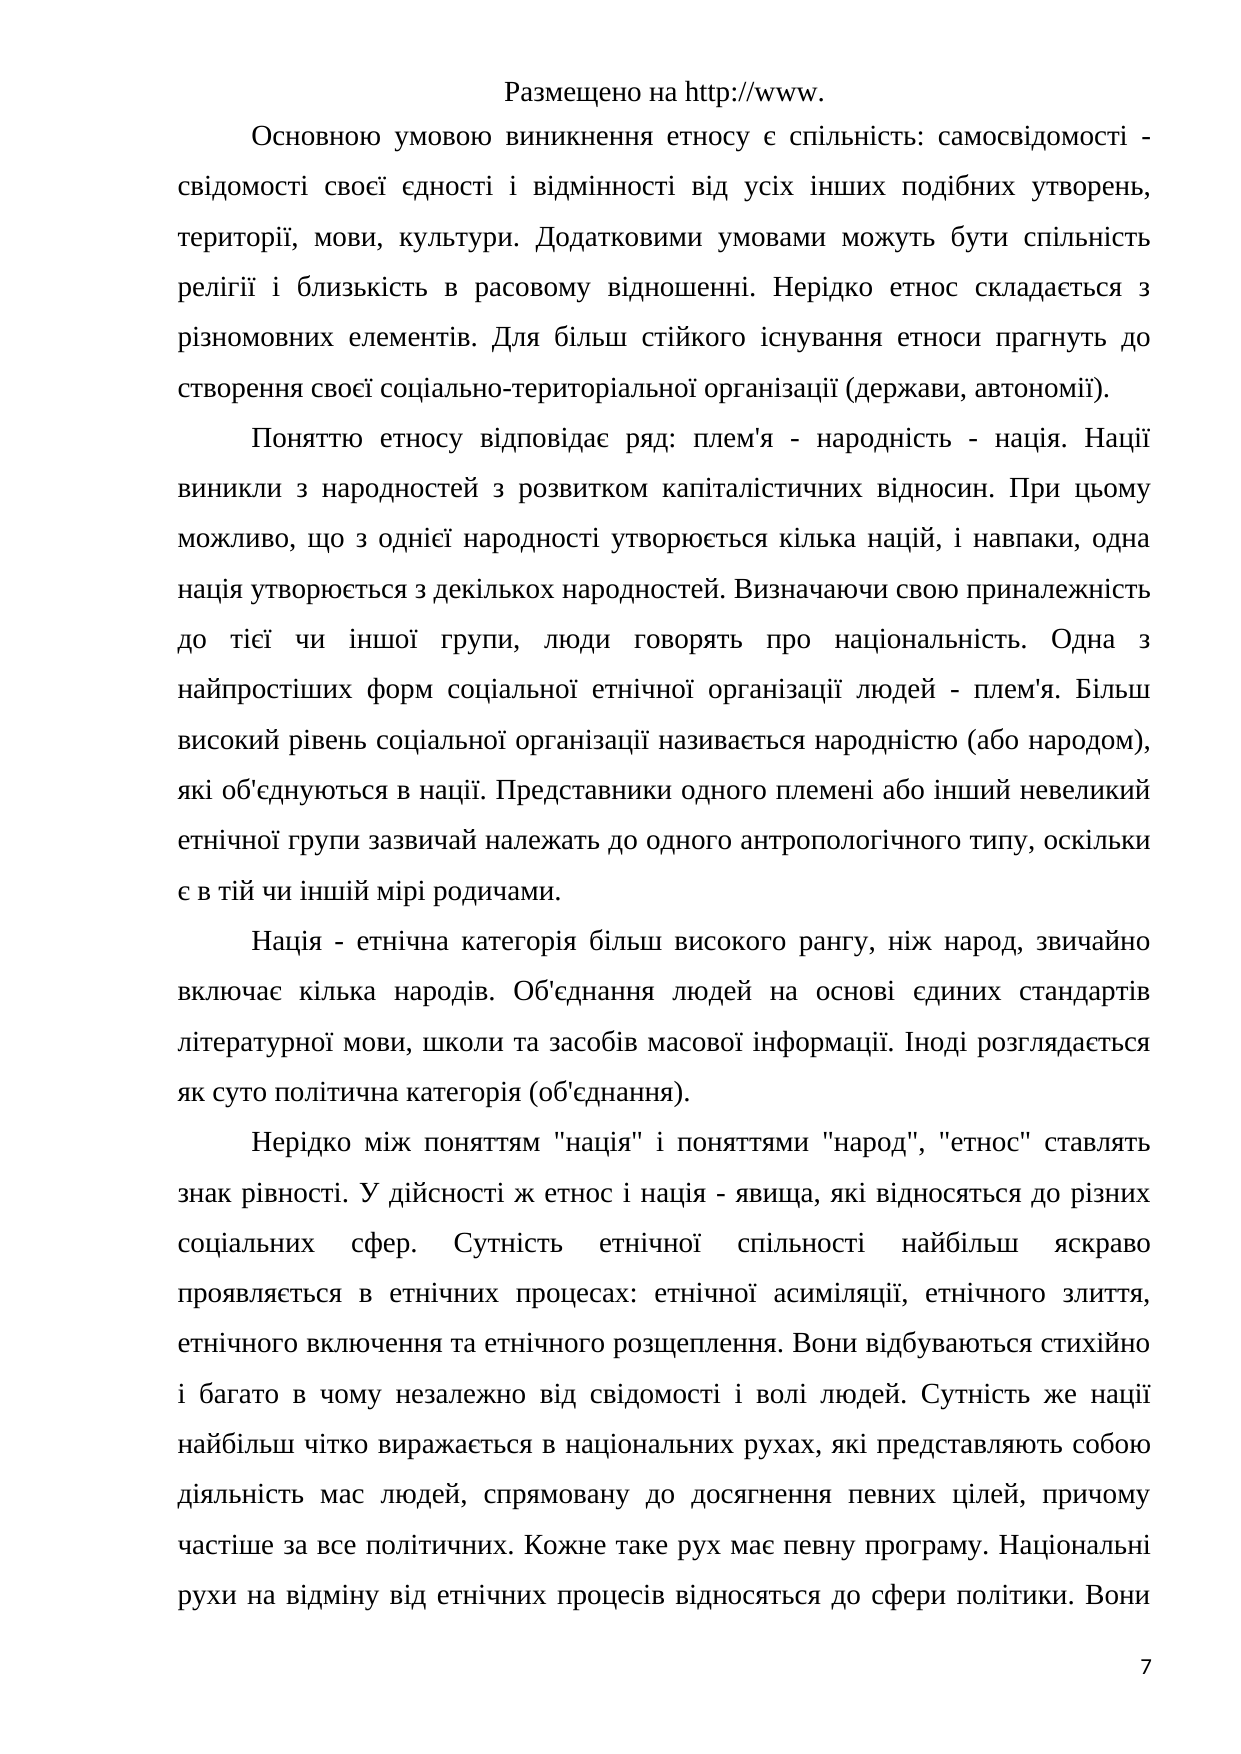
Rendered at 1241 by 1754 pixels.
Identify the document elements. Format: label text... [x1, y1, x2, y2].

text Нація - етнічна категорія більш високого рангу, ніж народ, звичайно включає кілька народів. Об'єднання людей на основі єдиних стандартів літературної мови, школи та засобів масової інформації. Іноді розглядається як суто політична категорія (об'єднання). [177, 923, 1152, 1108]
text Основною умовою виникнення етносу є спільність: самосвідомості - свідомості своєї єдності і відмінності від усіх інших подібних утворень, території, мови, культури. Додатковими умовами можуть бути спільність релігії і близькість в расовому відношенні. Нерідко етнос складається з різномовних елементів. Для більш стійкого існування етноси прагнуть до створення своєї соціально-територіальної організації (держави, автономії). [177, 118, 1152, 403]
text Поняттю етносу відповідає ряд: плем'я - народність - нація. Нації виникли з народностей з розвитком капіталістичних відносин. При цьому можливо, що з однієї народності утворюється кілька націй, і навпаки, одна нація утворюється з декількох народностей. Визначаючи свою приналежність до тієї чи іншої групи, люди говорять про національність. Одна з найпростіших форм соціальної етнічної організації людей - плем'я. Більш високий рівень соціальної організації називається народністю (або народом), які об'єднуються в нації. Представники одного племені або інший невеликий етнічної групи зазвичай належать до одного антропологічного типу, оскільки є в тій чи іншій мірі родичами. [177, 420, 1152, 906]
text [177, 1124, 1152, 1611]
